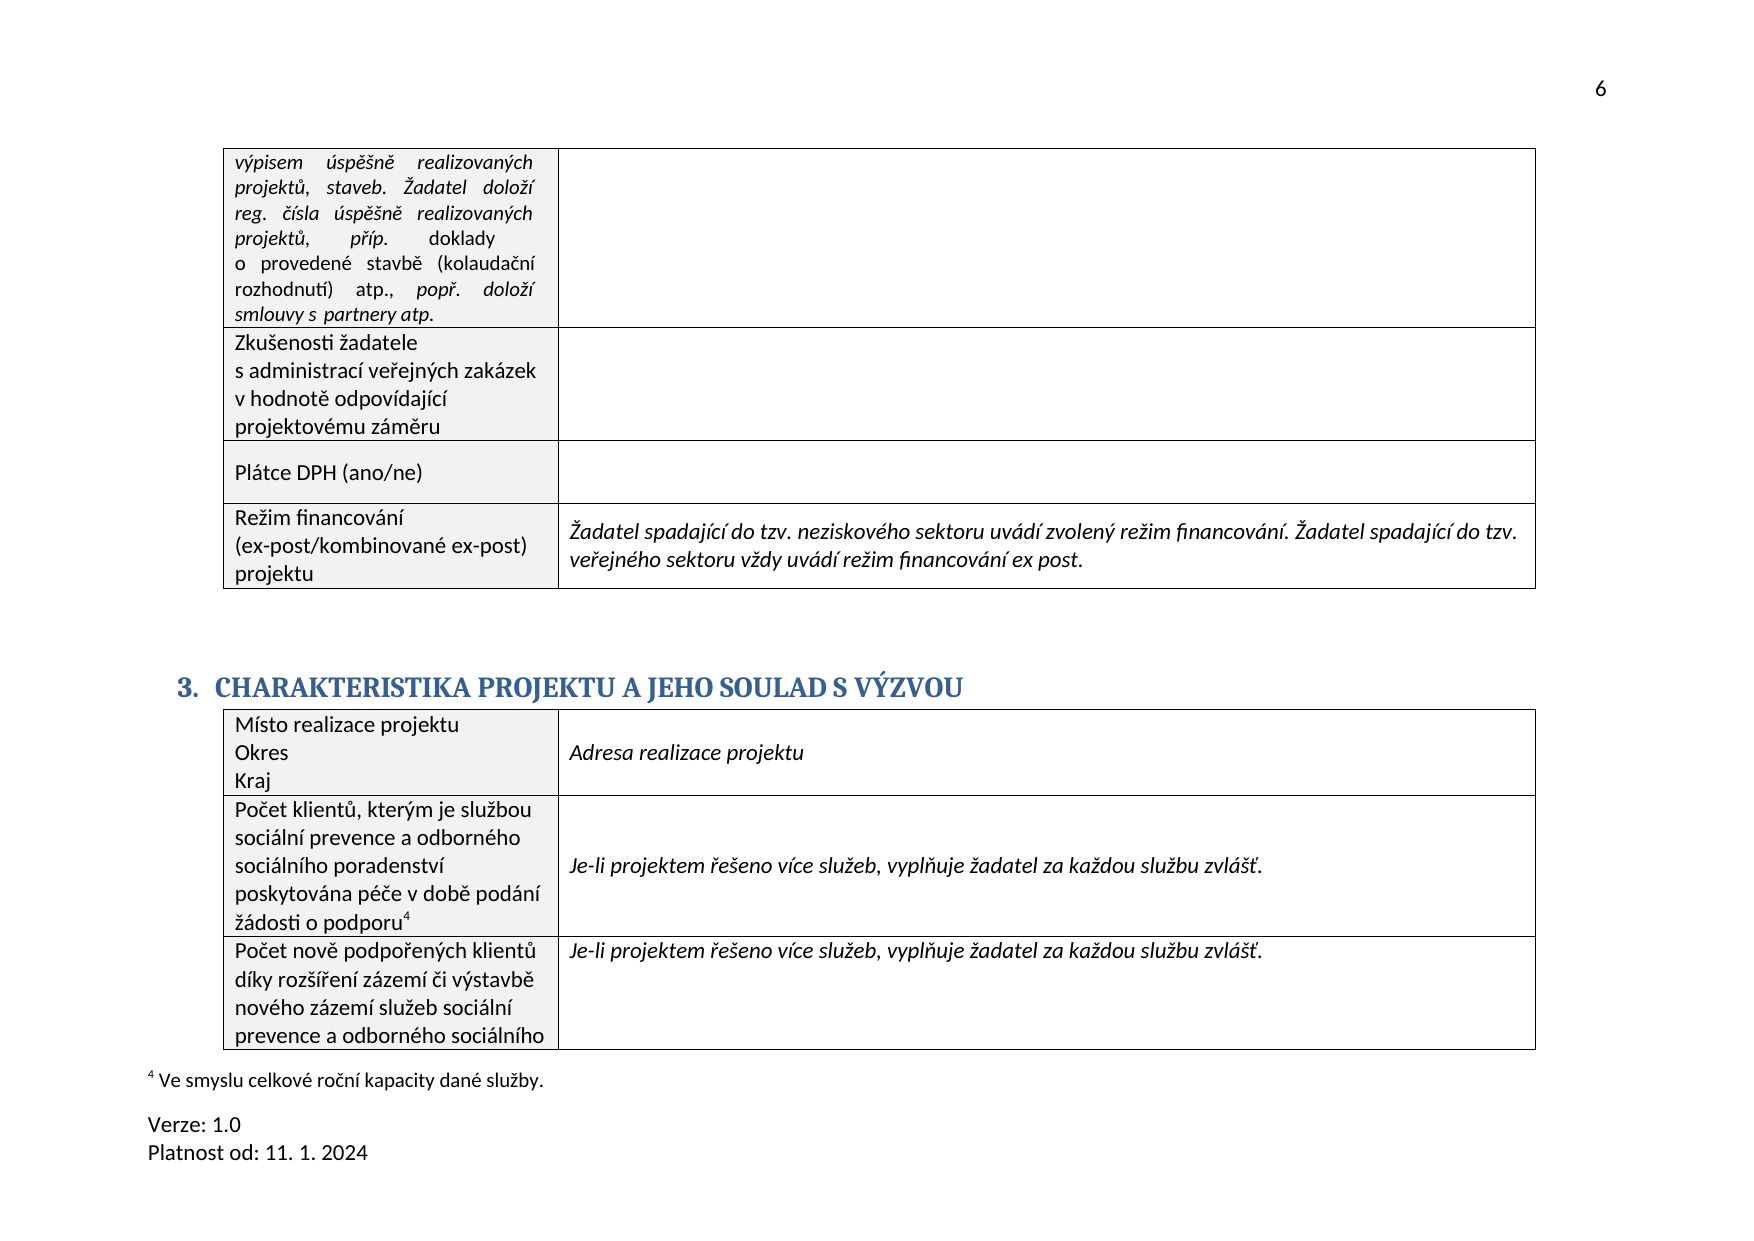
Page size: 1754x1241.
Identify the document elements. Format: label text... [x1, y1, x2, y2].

table_cell Počet klientů, kterým je službou sociální prevence a odborného sociálního poradenství poskytována péče v době podání žádosti o podporu [224, 796, 558, 936]
table_cell Je-li projektem řešeno více služeb, vyplňuje žadatel za každou službu zvlášť. [559, 796, 1535, 936]
table_cell Žadatel spadající do tzv. neziskového sektoru uvádí zvolený režim financování. Žadatel spadající do tzv. veřejného sektoru vždy uvádí režim financování ex post. [559, 504, 1535, 588]
table_cell Režim financování (ex-post/kombinované ex-post) projektu [224, 504, 558, 588]
table_header Adresa realizace projektu [559, 710, 1535, 794]
table_cell [559, 328, 1535, 440]
table_cell Zkušenosti žadatele s administrací veřejných zakázek v hodnotě odpovídající projektovému záměru [224, 328, 558, 440]
table_header Místo realizace projektu Okres Kraj [224, 710, 558, 794]
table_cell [224, 149, 558, 327]
table_cell [559, 441, 1535, 502]
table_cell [559, 937, 1535, 1049]
subtitle Charakteristika projektu a jeho soulad s VÝZVOU [177, 671, 1606, 704]
table_cell [559, 149, 1535, 327]
table_cell Plátce DPH (ano/ne) [224, 441, 558, 502]
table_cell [224, 937, 558, 1049]
